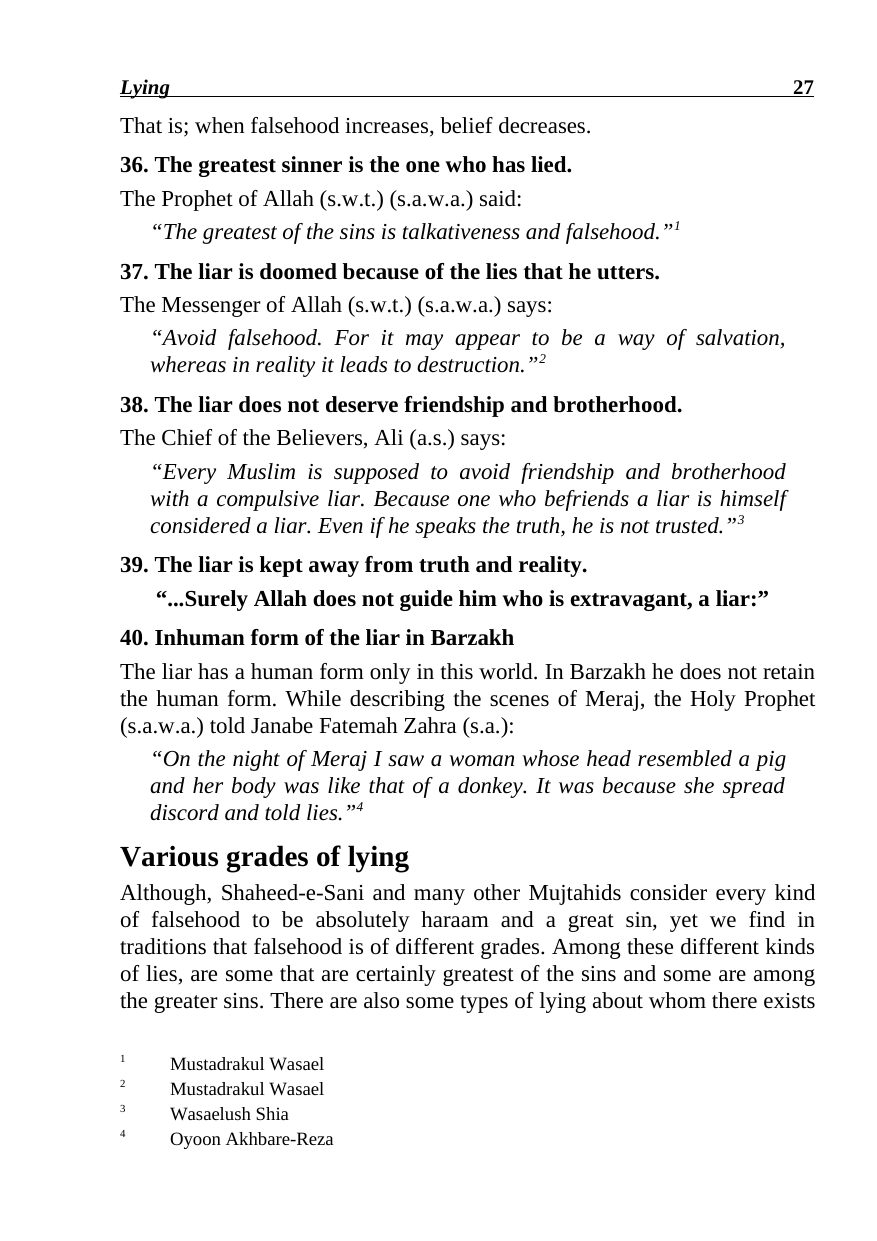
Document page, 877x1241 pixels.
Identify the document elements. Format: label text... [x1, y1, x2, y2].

text The Messenger of Allah (s.w.t.) (s.a.w.a.) says: [120, 291, 817, 318]
text The Chief of the Believers, Ali (a.s.) says: [120, 424, 817, 451]
text “The greatest of the sins is talkativeness and falsehood.” [150, 218, 787, 245]
text “...Surely Allah does not guide him who is extravagant, a liar:” [150, 584, 787, 612]
subtitle Various grades of lying [120, 839, 817, 872]
text That is; when falsehood increases, belief decreases. [120, 112, 817, 139]
text “Avoid falsehood. For it may appear to be a way of salvation, whereas in reality it leads to destruction.” [150, 324, 787, 378]
subtitle 36. The greatest sinner is the one who has lied. [120, 151, 817, 178]
text The Prophet of Allah (s.w.t.) (s.a.w.a.) said: [120, 184, 817, 212]
subtitle 39. The liar is kept away from truth and reality. [120, 551, 817, 578]
text The liar has a human form only in this world. In Barzakh he does not retain the human form. While describing the scenes of Meraj, the Holy Prophet (s.a.w.a.) told Janabe Fatemah Zahra (s.a.): [120, 657, 817, 739]
subtitle 38. The liar does not deserve friendship and brotherhood. [120, 391, 817, 418]
subtitle 37. The liar is doomed because of the lies that he utters. [120, 257, 817, 284]
text “On the night of Meraj I saw a woman whose head resembled a pig and her body was like that of a donkey. It was because she spread discord and told lies.” [150, 745, 787, 826]
subtitle 40. Inhuman form of the liar in Barzakh [120, 624, 817, 651]
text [120, 878, 817, 1014]
text “Every Muslim is supposed to avoid friendship and brotherhood with a compulsive liar. Because one who befriends a liar is himself considered a liar. Even if he speaks the truth, he is not trusted.” [150, 457, 787, 539]
